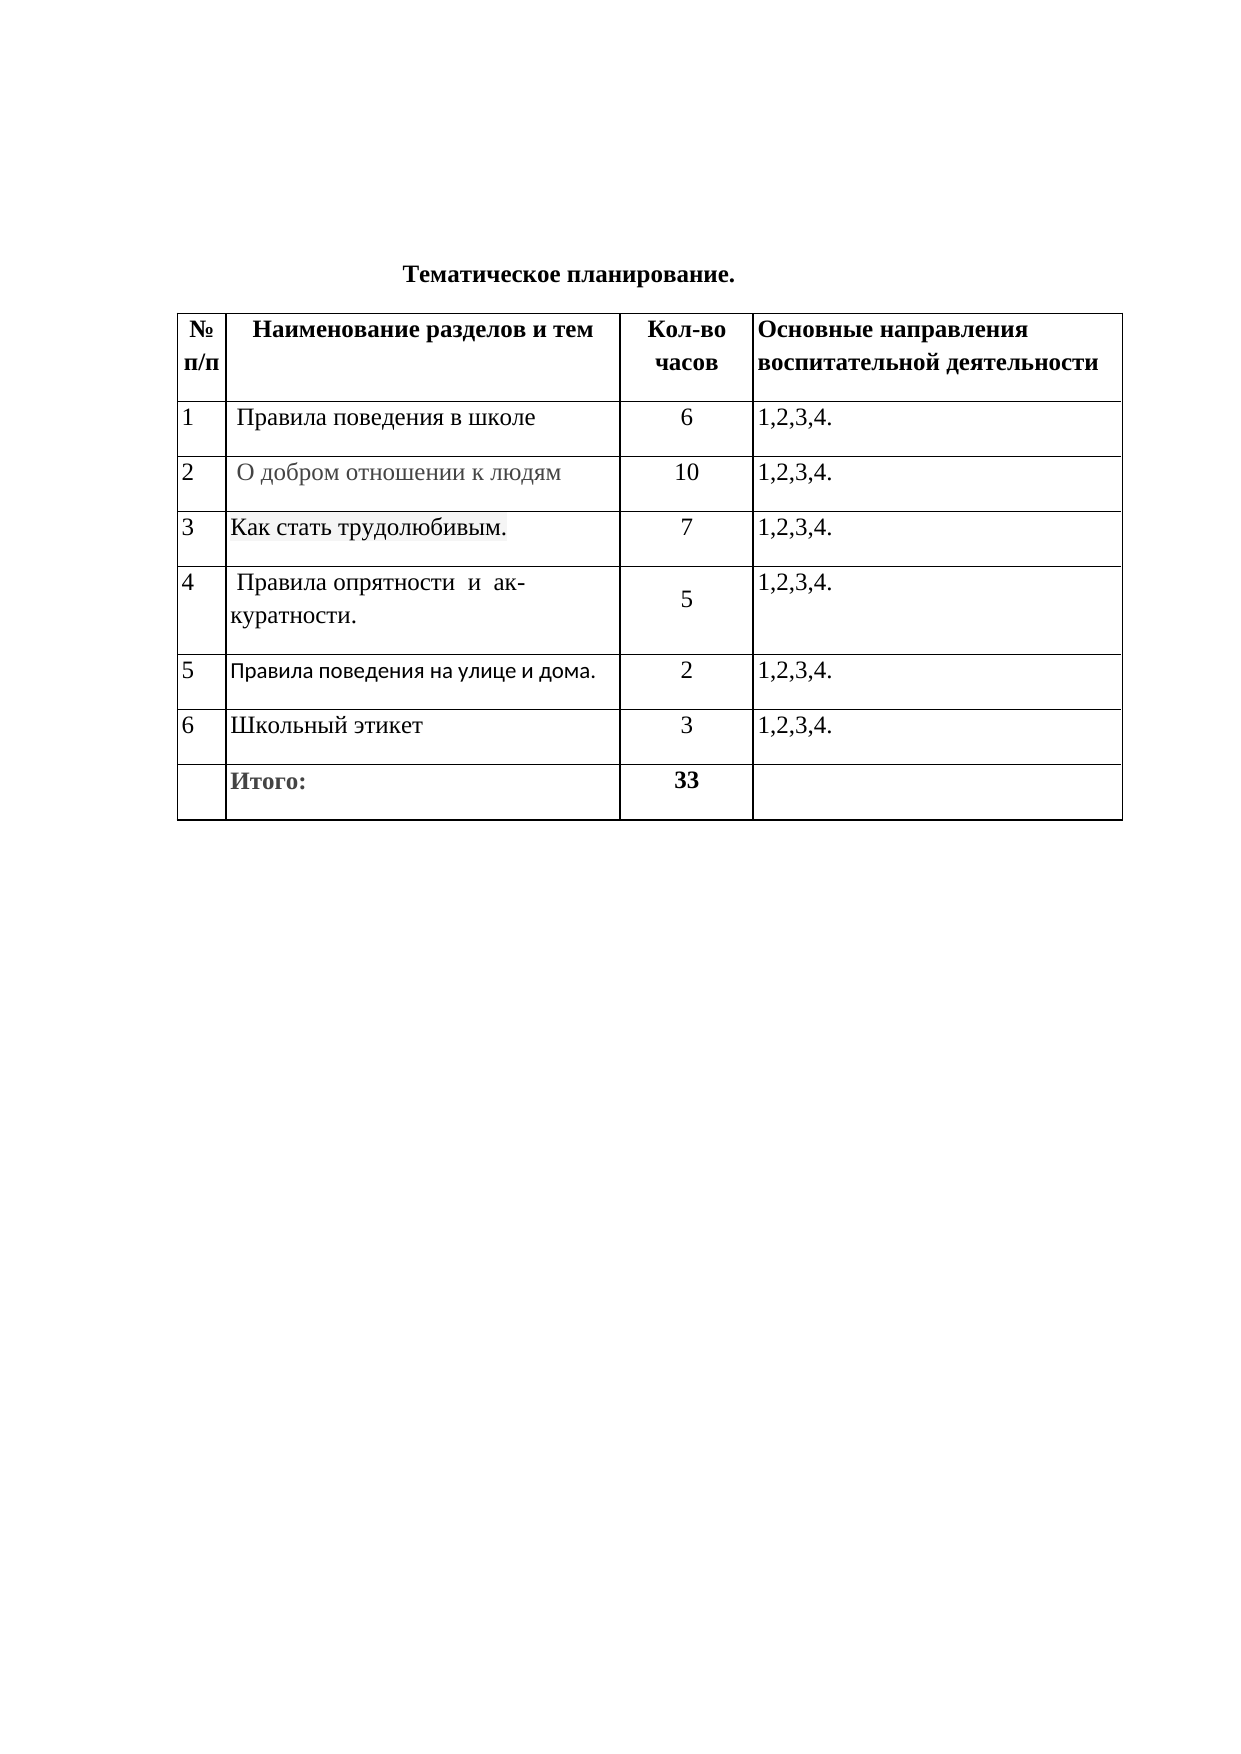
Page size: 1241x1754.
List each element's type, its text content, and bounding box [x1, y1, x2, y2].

table_cell 33 [621, 765, 752, 819]
table_cell О добром отношении к людям [227, 457, 619, 511]
table_cell Как стать трудолюбивым. [227, 512, 619, 566]
table_cell Итого: [227, 765, 619, 819]
list Тематическое планирование. [252, 259, 1152, 288]
table_header Наименование разделов и тем [227, 314, 619, 401]
table_header Основные направления воспитательной деятельности [754, 314, 1122, 401]
table_header Кол-во часов [621, 314, 752, 401]
table_cell 2 [178, 457, 225, 511]
table_cell 6 [178, 710, 225, 764]
table_cell 7 [621, 512, 752, 566]
table_cell 3 [621, 710, 752, 764]
table_cell 1,2,3,4. [754, 654, 1122, 709]
table_cell [754, 764, 1122, 819]
table_cell Правила поведения в школе [227, 402, 619, 456]
table_cell 5 [178, 655, 225, 709]
table_cell 10 [621, 457, 752, 511]
table_cell 1,2,3,4. [754, 566, 1122, 654]
table_cell 3 [178, 512, 225, 566]
table_cell [178, 765, 225, 819]
table_header № п/п [178, 314, 225, 401]
table_cell Школьный этикет [227, 710, 619, 764]
table_cell 5 [621, 567, 752, 654]
table_cell 1,2,3,4. [754, 709, 1122, 764]
table_cell Правила поведения на улице и дома. [227, 655, 619, 709]
table_cell 1,2,3,4. [754, 401, 1122, 456]
table_cell 2 [621, 655, 752, 709]
table_cell 1,2,3,4. [754, 456, 1122, 511]
table_cell 1,2,3,4. [754, 511, 1122, 566]
table_cell Правила опрятности и аккуратности. [227, 567, 619, 654]
table_cell 6 [621, 402, 752, 456]
table_cell 4 [178, 567, 225, 654]
table_cell 1 [178, 402, 225, 456]
